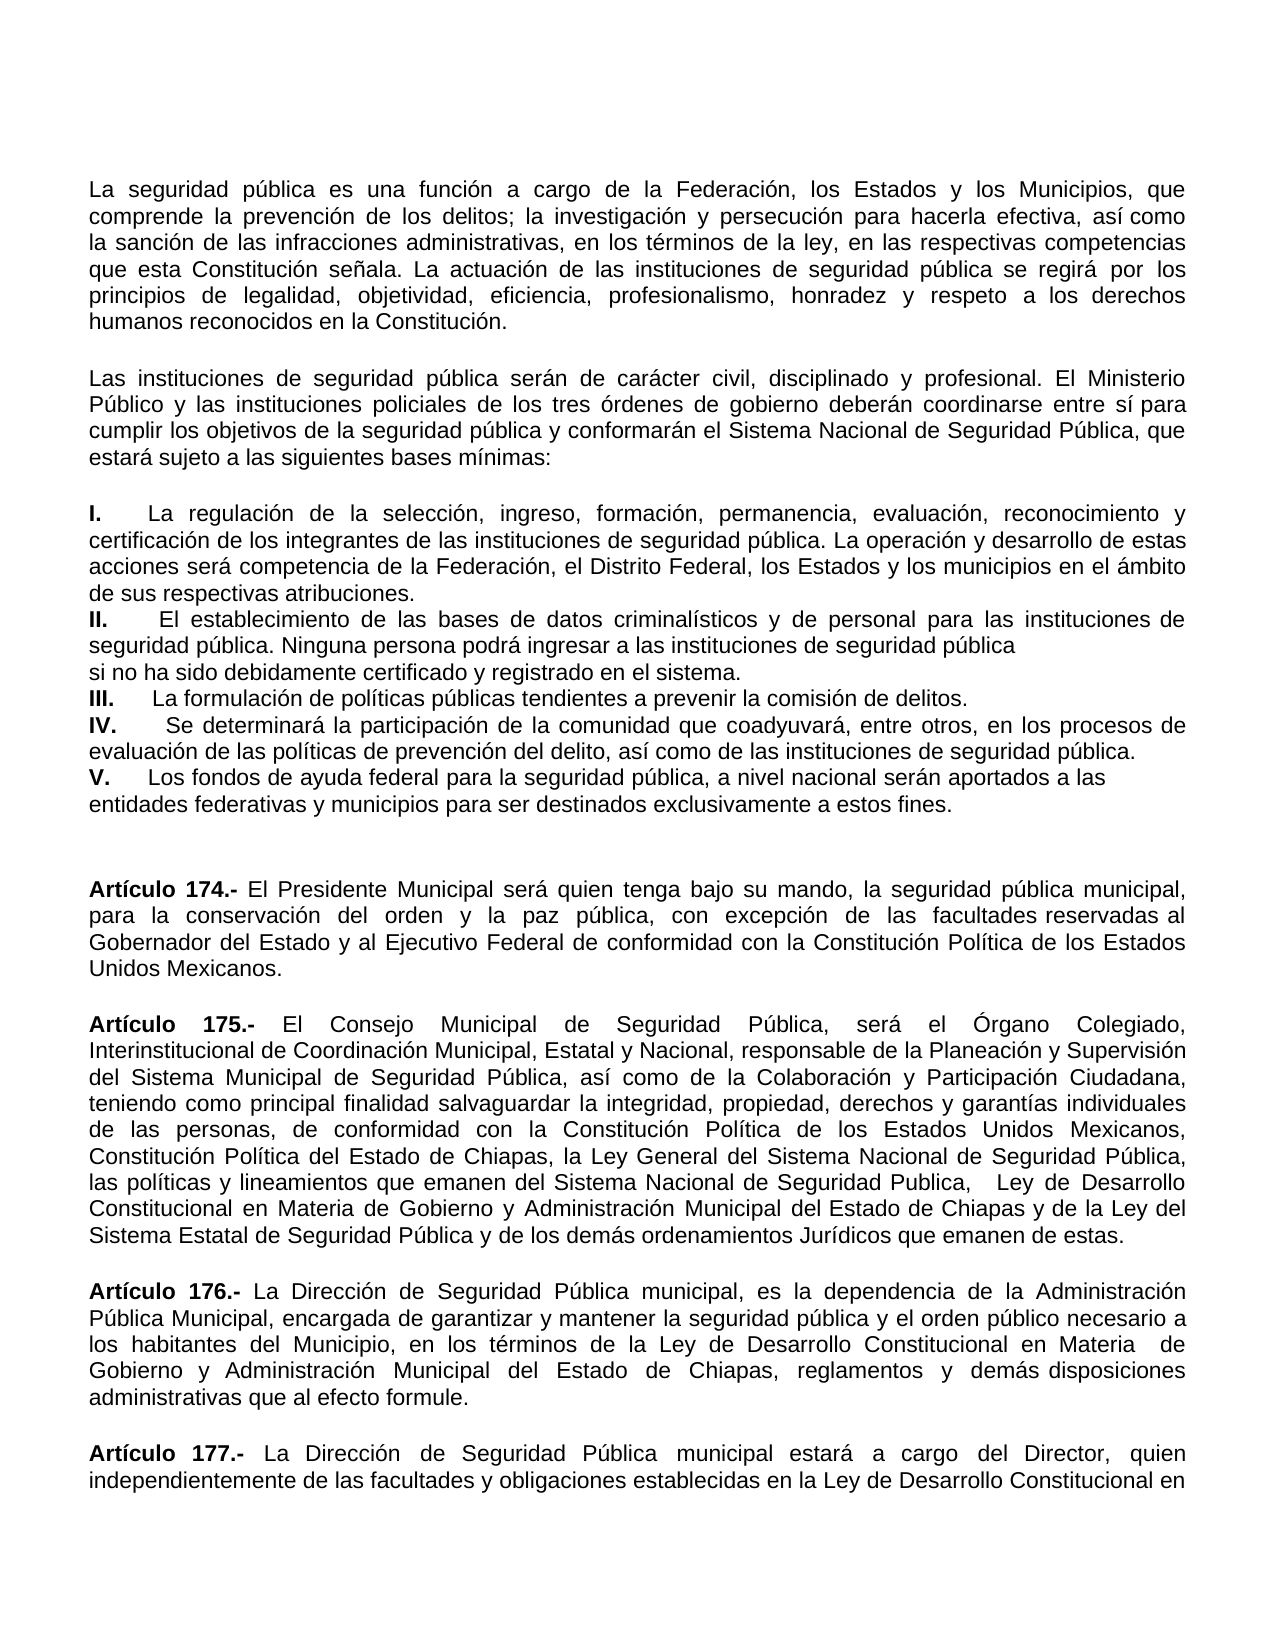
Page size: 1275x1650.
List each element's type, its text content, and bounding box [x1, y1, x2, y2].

text II. El establecimiento de las bases de datos criminalísticos y de personal para las instituciones de seguridad pública. Ninguna persona podrá ingresar a las instituciones de seguridad pública [89, 606, 1186, 659]
text I. La regulación de la selección, ingreso, formación, permanencia, evaluación, reconocimiento y certificación de los integrantes de las instituciones de seguridad pública. La operación y desarrollo de estas acciones será competencia de la Federación, el Distrito Federal, los Estados y los municipios en el ámbito de sus respectivas atribuciones. [89, 500, 1186, 606]
text Las instituciones de seguridad pública serán de carácter civil, disciplinado y profesional. El Ministerio Público y las instituciones policiales de los tres órdenes de gobierno deberán coordinarse entre sí para cumplir los objetivos de la seguridad pública y conformarán el Sistema Nacional de Seguridad Pública, que estará sujeto a las siguientes bases mínimas: [89, 365, 1186, 470]
text La seguridad pública es una función a cargo de la Federación, los Estados y los Municipios, que comprende la prevención de los delitos; la investigación y persecución para hacerla efectiva, así como la sanción de las infracciones administrativas, en los términos de la ley, en las respectivas competencias que esta Constitución señala. La actuación de las instituciones de seguridad pública se regirá por los principios de legalidad, objetividad, eficiencia, profesionalismo, honradez y respeto a los derechos humanos reconocidos en la Constitución. [89, 176, 1186, 334]
text IV. Se determinará la participación de la comunidad que coadyuvará, entre otros, en los procesos de evaluación de las políticas de prevención del delito, así como de las instituciones de seguridad pública. [89, 712, 1186, 764]
text III. La formulación de políticas públicas tendientes a prevenir la comisión de delitos. [89, 685, 1186, 711]
text Artículo 175.- El Consejo Municipal de Seguridad Pública, será el Órgano Colegiado, Interinstitucional de Coordinación Municipal, Estatal y Nacional, responsable de la Planeación y Supervisión del Sistema Municipal de Seguridad Pública, así como de la Colaboración y Participación Ciudadana, teniendo como principal finalidad salvaguardar la integridad, propiedad, derechos y garantías individuales de las personas, de conformidad con la Constitución Política de los Estados Unidos Mexicanos, Constitución Política del Estado de Chiapas, la Ley General del Sistema Nacional de Seguridad Pública, las políticas y lineamientos que emanen del Sistema Nacional de Seguridad Publica, Ley de Desarrollo Constitucional en Materia de Gobierno y Administración Municipal del Estado de Chiapas y de la Ley del Sistema Estatal de Seguridad Pública y de los demás ordenamientos Jurídicos que emanen de estas. [89, 1011, 1186, 1248]
text Artículo 174.- El Presidente Municipal será quien tenga bajo su mando, la seguridad pública municipal, para la conservación del orden y la paz pública, con excepción de las facultades reservadas al Gobernador del Estado y al Ejecutivo Federal de conformidad con la Constitución Política de los Estados Unidos Mexicanos. [89, 876, 1186, 981]
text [89, 1440, 1186, 1493]
text Artículo 176.- La Dirección de Seguridad Pública municipal, es la dependencia de la Administración Pública Municipal, encargada de garantizar y mantener la seguridad pública y el orden público necesario a los habitantes del Municipio, en los términos de la Ley de Desarrollo Constitucional en Materia de Gobierno y Administración Municipal del Estado de Chiapas, reglamentos y demás disposiciones administrativas que al efecto formule. [89, 1278, 1186, 1410]
text si no ha sido debidamente certificado y registrado en el sistema. [89, 659, 1186, 685]
text V. Los fondos de ayuda federal para la seguridad pública, a nivel nacional serán aportados a las entidades federativas y municipios para ser destinados exclusivamente a estos fines. [89, 764, 1186, 817]
